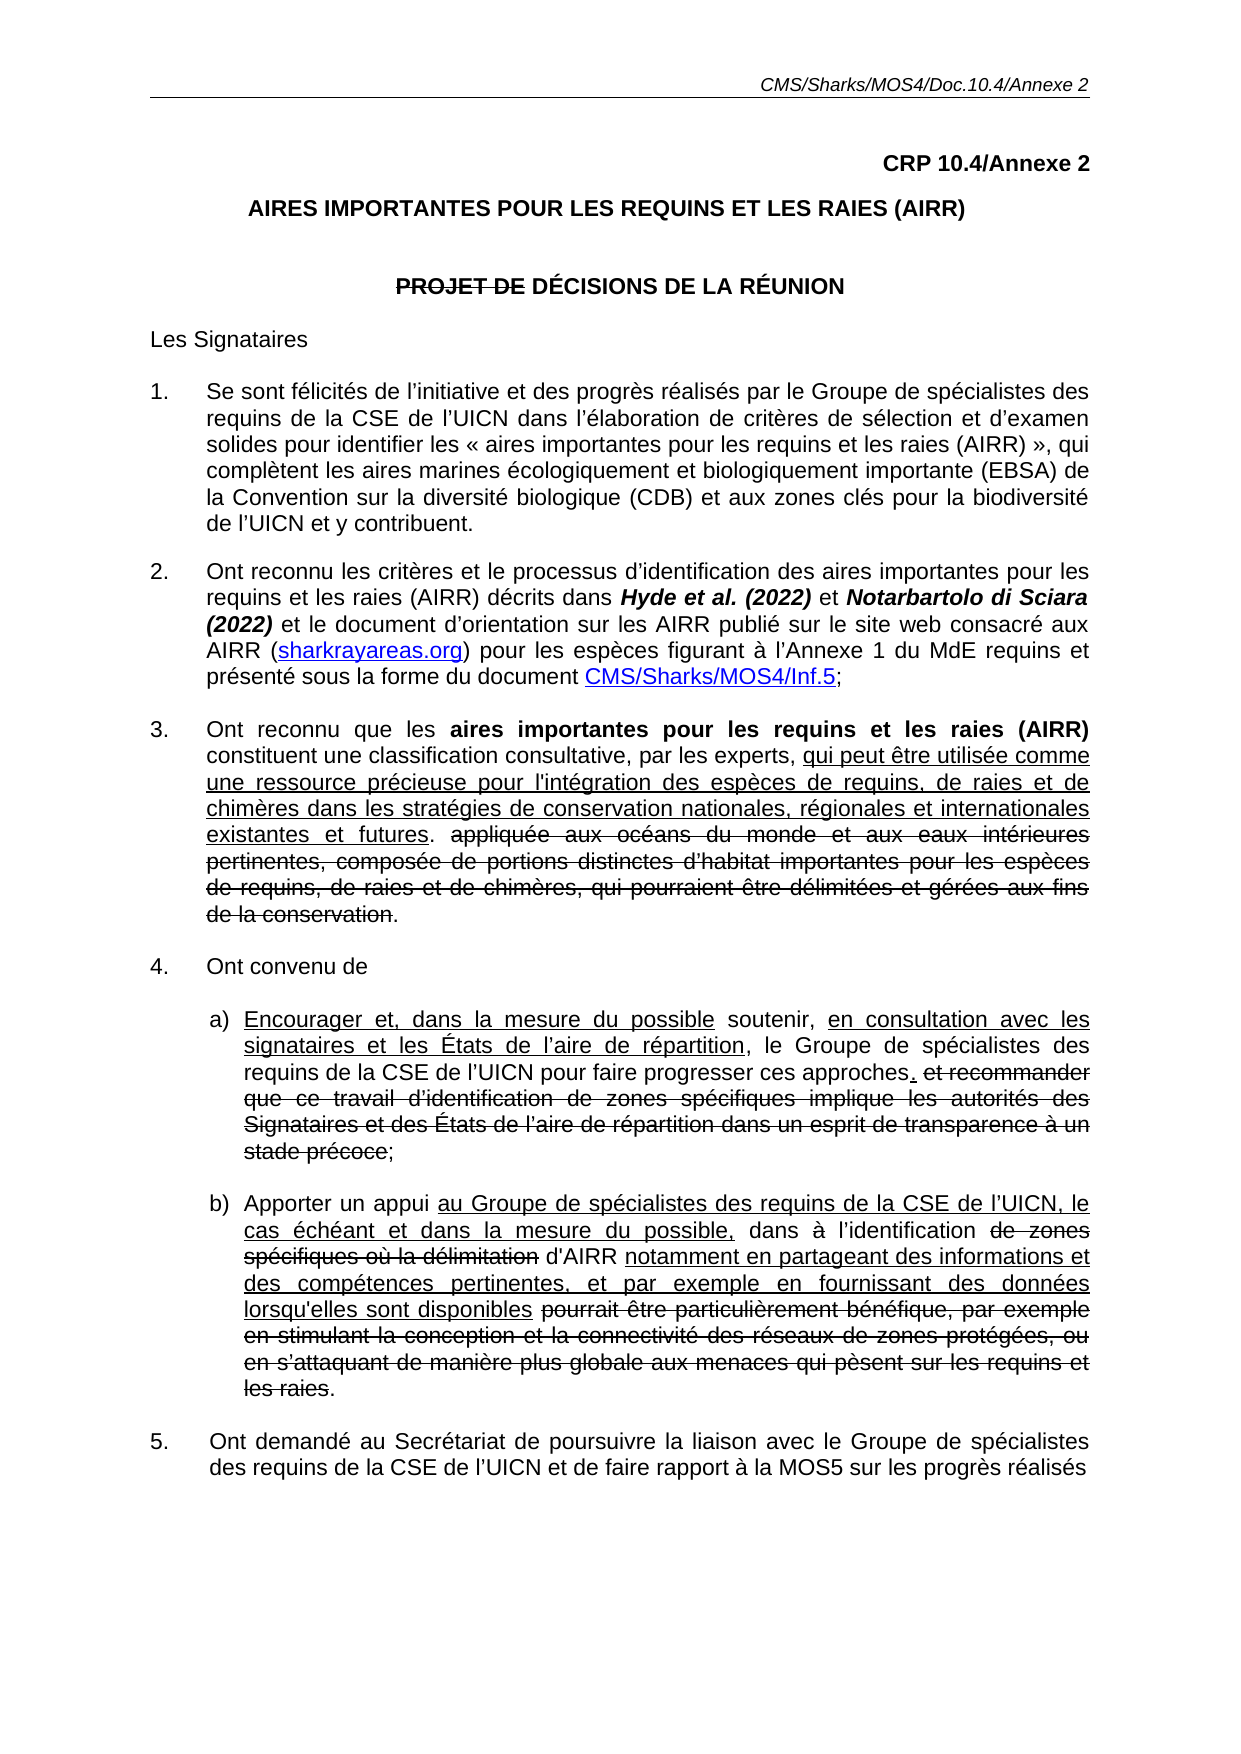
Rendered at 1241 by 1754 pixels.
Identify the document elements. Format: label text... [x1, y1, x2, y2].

text CRP 10.4/Annexe 2 [150, 150, 1090, 176]
list Ont reconnu les critères et le processus d’identification des aires importantes pour les requins et les raies (AIRR) décrits dans Hyde et al. (2022) et Notarbartolo di Sciara (2022) et le document d’orientation sur les AIRR publié sur le site web consacré aux AIRR (sharkrayareas.org) pour les espèces figurant à l’Annexe 1 du MdE requins et présenté sous la forme du document CMS/Sharks/MOS4/Inf.5; [150, 558, 1090, 690]
list Ont demandé au Secrétariat de poursuivre la liaison avec le Groupe de spécialistes des requins de la CSE de l’UICN et de faire rapport à la MOS5 sur les progrès réalisés [150, 1428, 1090, 1480]
list Encourager et, dans la mesure du possible soutenir, en consultation avec les signataires et les États de l’aire de répartition, le Groupe de spécialistes des requins de la CSE de l’UICN pour faire progresser ces approches. et recommander que ce travail d’identification de zones spécifiques implique les autorités des Signataires et des États de l’aire de répartition dans un esprit de transparence à un stade précoce; [209, 1006, 1090, 1164]
text PROJET DE DÉCISIONS DE LA RÉUNION [150, 273, 1090, 299]
list Apporter un appui au Groupe de spécialistes des requins de la CSE de l’UICN, le cas échéant et dans la mesure du possible, dans à l’identification de zones spécifiques où la délimitation d'AIRR notamment en partageant des informations et des compétences pertinentes, et par exemple en fournissant des données lorsqu'elles sont disponibles pourrait être particulièrement bénéfique, par exemple en stimulant la conception et la connectivité des réseaux de zones protégées, ou en s’attaquant de manière plus globale aux menaces qui pèsent sur les requins et les raies. [209, 1190, 1090, 1401]
text Les Signataires [150, 326, 1090, 352]
list Ont reconnu que les aires importantes pour les requins et les raies (AIRR) constituent une classification consultative, par les experts, qui peut être utilisée comme une ressource précieuse pour l'intégration des espèces de requins, de raies et de chimères dans les stratégies de conservation nationales, régionales et internationales existantes et futures. appliquée aux océans du monde et aux eaux intérieures pertinentes, composée de portions distinctes d’habitat importantes pour les espèces de requins, de raies et de chimères, qui pourraient être délimitées et gérées aux fins de la conservation. [150, 716, 1090, 927]
list Se sont félicités de l’initiative et des progrès réalisés par le Groupe de spécialistes des requins de la CSE de l’UICN dans l’élaboration de critères de sélection et d’examen solides pour identifier les « aires importantes pour les requins et les raies (AIRR) », qui complètent les aires marines écologiquement et biologiquement importante (EBSA) de la Convention sur la diversité biologique (CDB) et aux zones clés pour la biodiversité de l’UICN et y contribuent. [150, 378, 1090, 536]
text AIRES IMPORTANTES POUR LES REQUINS ET LES RAIES (AIRR) [150, 195, 1063, 221]
list Ont convenu de [150, 953, 1090, 979]
